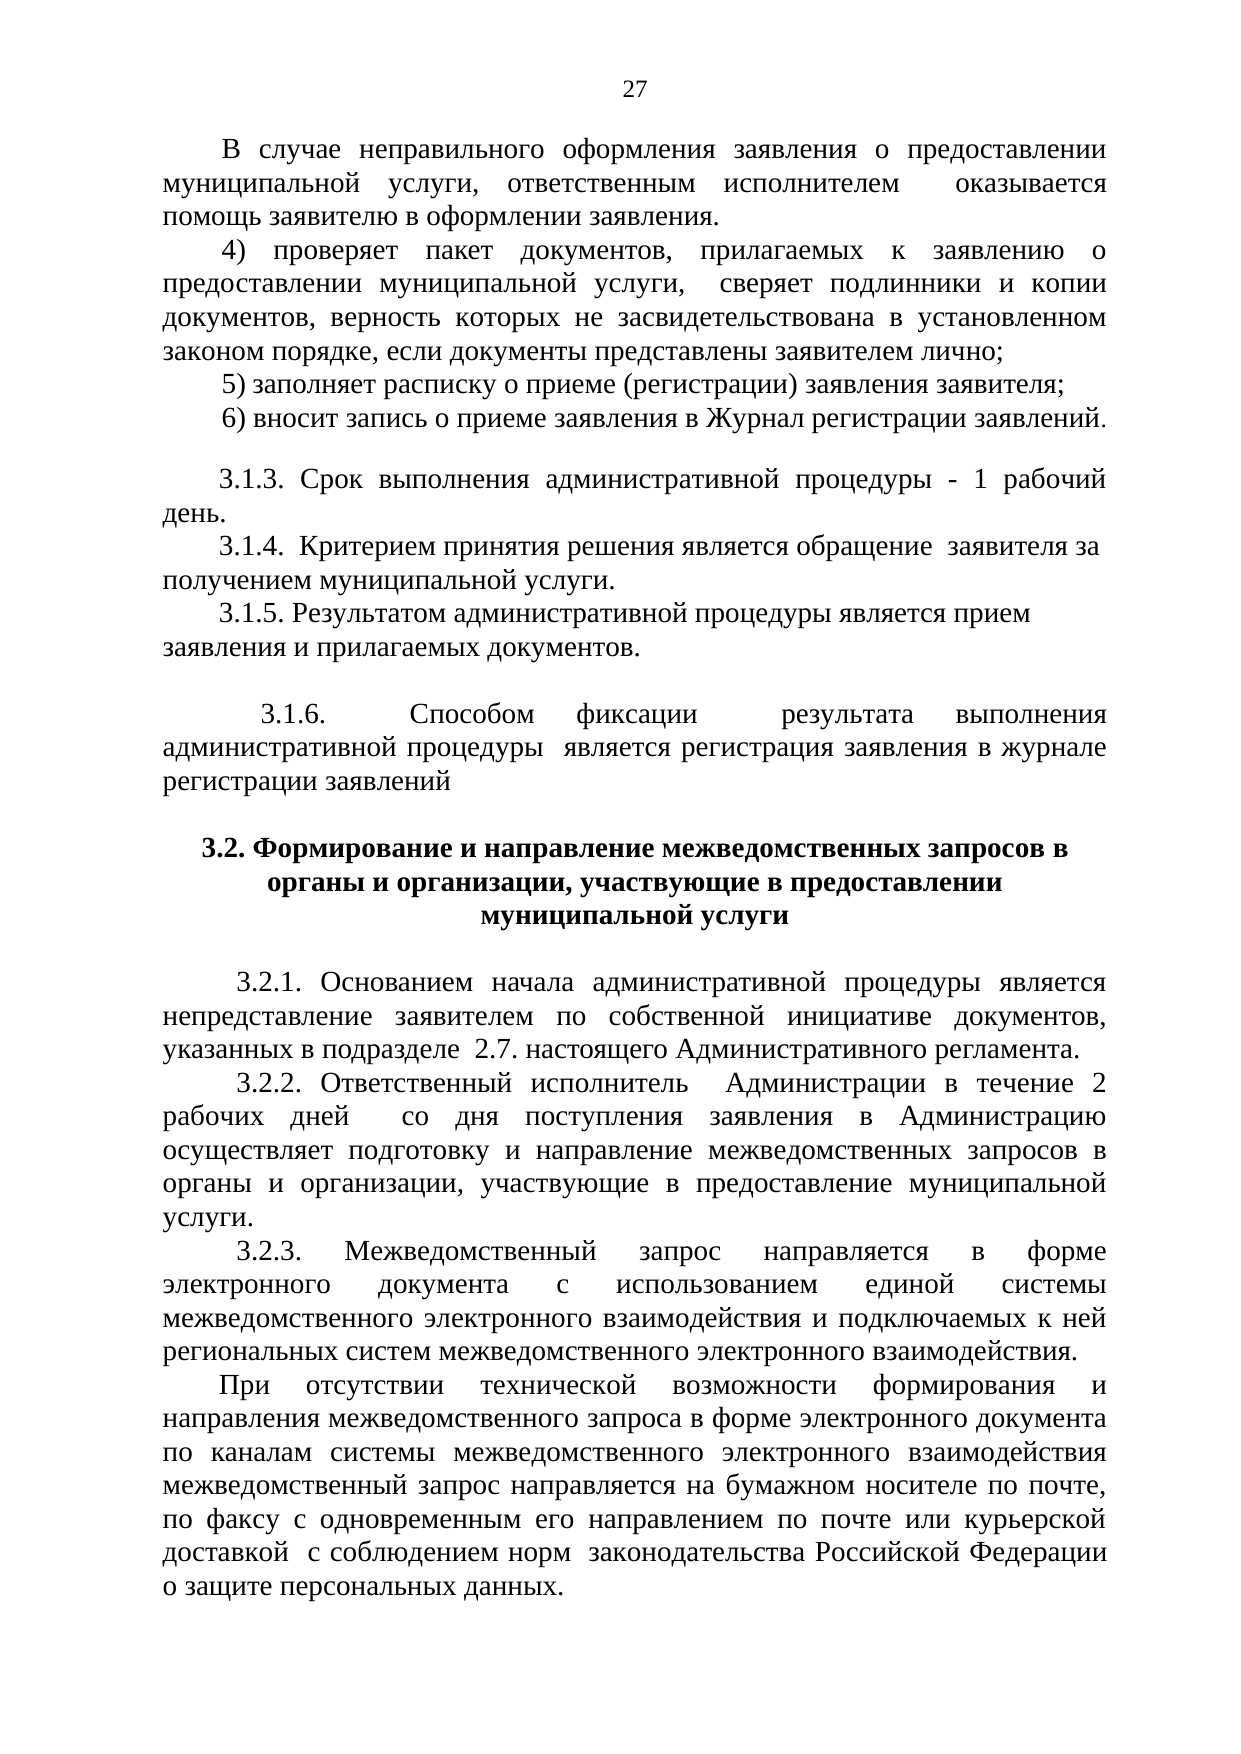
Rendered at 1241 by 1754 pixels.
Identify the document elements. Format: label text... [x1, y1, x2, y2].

text 3.2. Формирование и направление межведомственных запросов в органы и организации, участвующие в предоставлении муниципальной услуги [162, 830, 1107, 931]
text 3.2.2. Ответственный исполнитель Администрации в течение 2 рабочих дней со дня поступления заявления в Администрацию осуществляет подготовку и направление межведомственных запросов в органы и организации, участвующие в предоставление муниципальной услуги. [162, 1065, 1107, 1233]
text 3.1.3. Срок выполнения административной процедуры - 1 рабочий день. [162, 461, 1107, 528]
text В случае неправильного оформления заявления о предоставлении муниципальной услуги, ответственным исполнителем оказывается помощь заявителю в оформлении заявления. [162, 131, 1107, 232]
text 3.1.6. Способом фиксации результата выполнения административной процедуры является регистрация заявления в журнале регистрации заявлений [162, 696, 1107, 797]
text 6) вносит запись о приеме заявления в Журнал регистрации заявлений. [162, 400, 1107, 433]
text 3.2.1. Основанием начала административной процедуры является непредставление заявителем по собственной инициативе документов, указанных в подразделе 2.7. настоящего Административного регламента. [162, 964, 1107, 1065]
text 3.2.3. Межведомственный запрос направляется в форме электронного документа с использованием единой системы межведомственного электронного взаимодействия и подключаемых к ней региональных систем межведомственного электронного взаимодействия. [162, 1233, 1107, 1367]
text 4) проверяет пакет документов, прилагаемых к заявлению о предоставлении муниципальной услуги, сверяет подлинники и копии документов, верность которых не засвидетельствована в установленном законом порядке, если документы представлены заявителем лично; [162, 232, 1107, 366]
text 5) заполняет расписку о приеме (регистрации) заявления заявителя; [162, 366, 1107, 400]
text При отсутствии технической возможности формирования и направления межведомственного запроса в форме электронного документа по каналам системы межведомственного электронного взаимодействия межведомственный запрос направляется на бумажном носителе по почте, по факсу с одновременным его направлением по почте или курьерской доставкой с соблюдением норм законодательства Российской Федерации о защите персональных данных. [162, 1367, 1107, 1602]
text 3.1.4. Критерием принятия решения является обращение заявителя за получением муниципальной услуги. [162, 528, 1107, 595]
text 3.1.5. Результатом административной процедуры является прием заявления и прилагаемых документов. [162, 595, 1107, 662]
